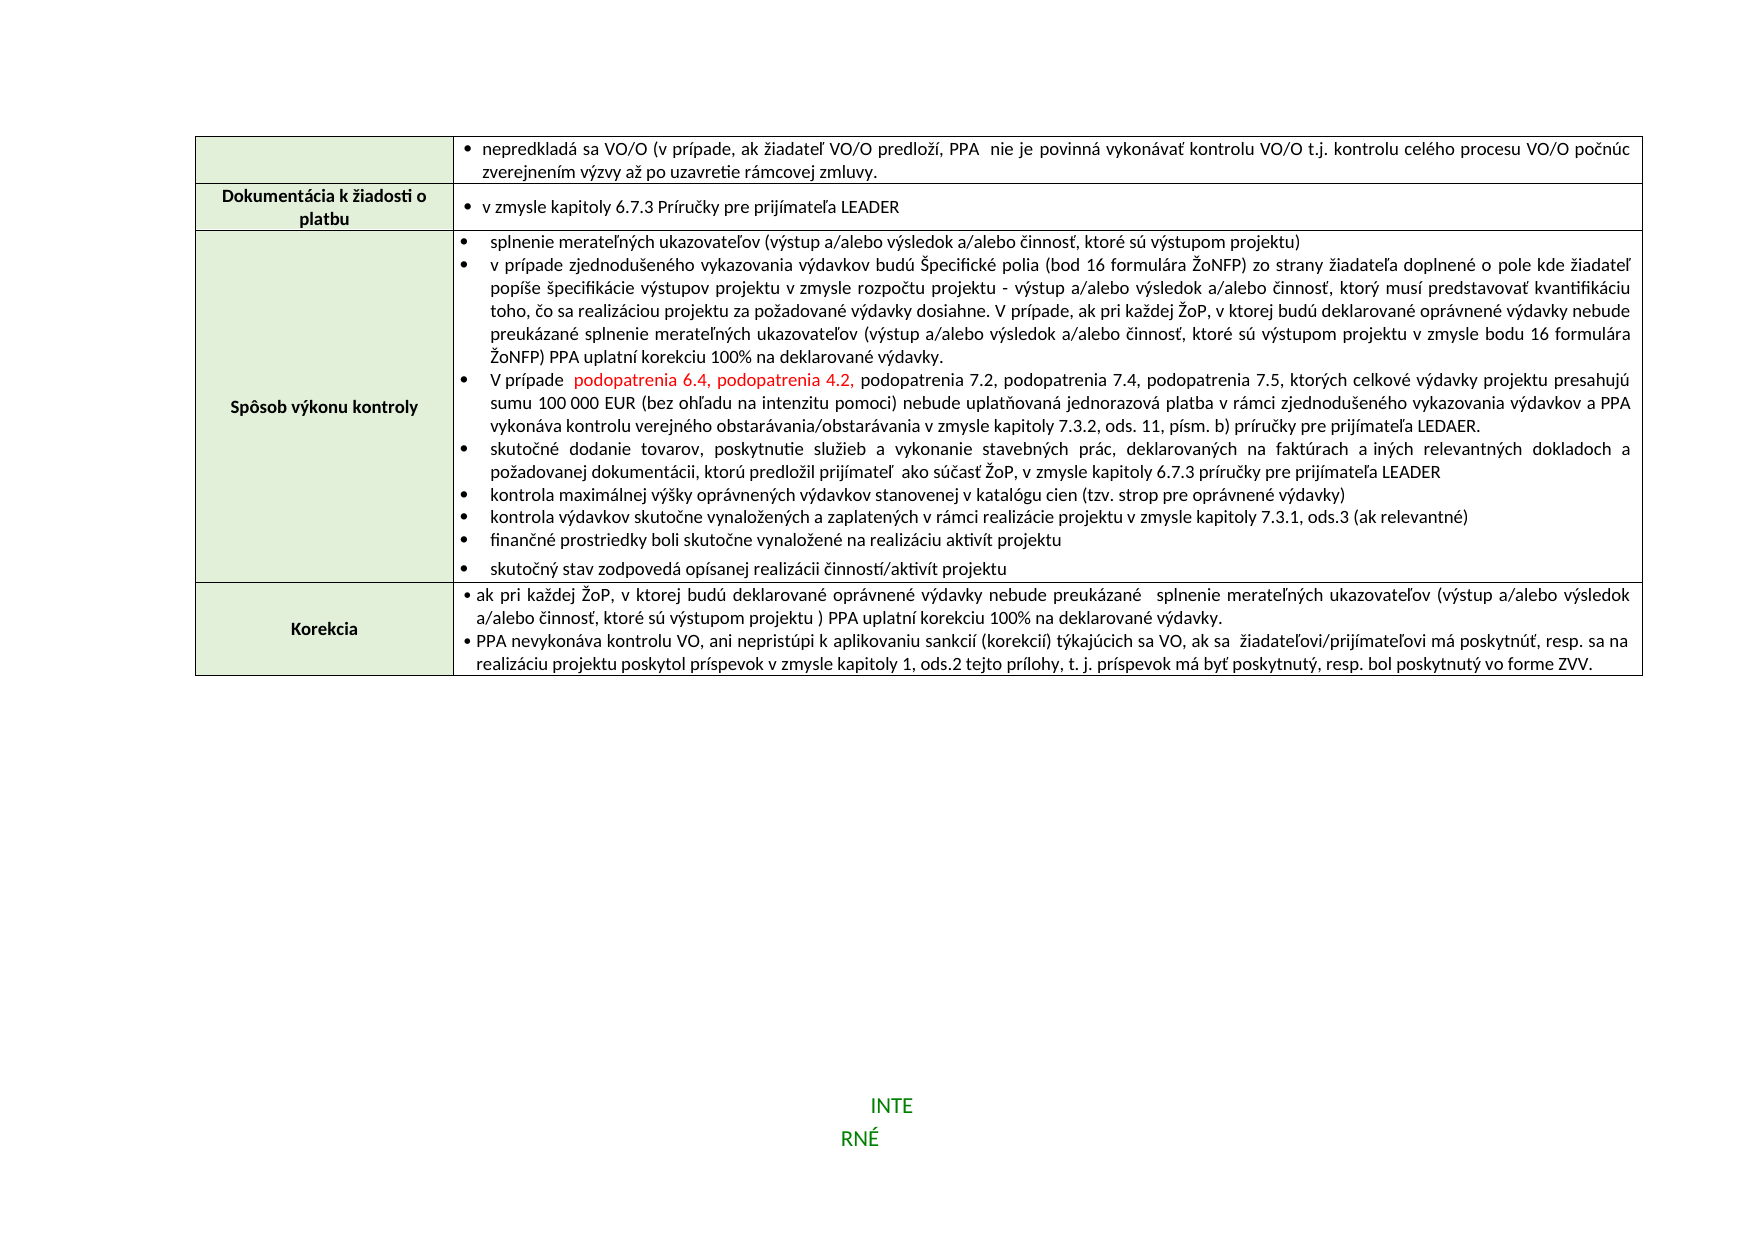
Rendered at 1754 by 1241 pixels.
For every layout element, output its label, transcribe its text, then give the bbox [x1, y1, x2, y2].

table_cell Spôsob výkonu kontroly [196, 231, 453, 582]
table_cell Dokumentácia k žiadosti o platbu [196, 184, 453, 229]
table_cell splnenie merateľných ukazovateľov (výstup a/alebo výsledok a/alebo činnosť, ktoré sú výstupom projektu) v prípade zjednodušeného vykazovania výdavkov budú Špecifické polia (bod 16 formulára ŽoNFP) zo strany žiadateľa doplnené o pole kde žiadateľ popíše špecifikácie výstupov projektu v zmysle rozpočtu projektu - výstup a/alebo výsledok a/alebo činnosť, ktorý musí predstavovať kvantifikáciu toho, čo sa realizáciou projektu za požadované výdavky dosiahne. V prípade, ak pri každej ŽoP, v ktorej budú deklarované oprávnené výdavky nebude preukázané splnenie merateľných ukazovateľov (výstup a/alebo výsledok a/alebo činnosť, ktoré sú výstupom projektu v zmysle bodu 16 formulára ŽoNFP) PPA uplatní korekciu 100% na deklarované výdavky. V prípade podopatrenia 6.4, podopatrenia 4.2, podopatrenia 7.2, podopatrenia 7.4, podopatrenia 7.5, ktorých celkové výdavky projektu presahujú sumu 100 000 EUR (bez ohľadu na intenzitu pomoci) nebude uplatňovaná jednorazová platba v rámci zjednodušeného vykazovania výdavkov a PPA vykonáva kontrolu verejného obstarávania/obstarávania v zmysle kapitoly 7.3.2, ods. 11, písm. b) príručky pre prijímateľa LEDAER. skutočné dodanie tovarov, poskytnutie služieb a vykonanie stavebných prác, deklarovaných na faktúrach a iných relevantných dokladoch a požadovanej dokumentácii, ktorú predložil prijímateľ ako súčasť ŽoP, v zmysle kapitoly 6.7.3 príručky pre prijímateľa LEADER kontrola maximálnej výšky oprávnených výdavkov stanovenej v katalógu cien (tzv. strop pre oprávnené výdavky) kontrola výdavkov skutočne vynaložených a zaplatených v rámci realizácie projektu v zmysle kapitoly 7.3.1, ods.3 (ak relevantné) finančné prostriedky boli skutočne vynaložené na realizáciu aktivít projektu skutočný stav zodpovedá opísanej realizácii činností/aktivít projektu [454, 231, 1642, 582]
table_cell Korekcia [196, 583, 453, 675]
table_cell v zmysle kapitoly 6.7.3 Príručky pre prijímateľa LEADER [454, 184, 1642, 229]
table_cell ak pri každej ŽoP, v ktorej budú deklarované oprávnené výdavky nebude preukázané splnenie merateľných ukazovateľov (výstup a/alebo výsledok a/alebo činnosť, ktoré sú výstupom projektu ) PPA uplatní korekciu 100% na deklarované výdavky. PPA nevykonáva kontrolu VO, ani nepristúpi k aplikovaniu sankcií (korekcií) týkajúcich sa VO, ak sa žiadateľovi/prijímateľovi má poskytnúť, resp. sa na realizáciu projektu poskytol príspevok v zmysle kapitoly 1, ods.2 tejto prílohy, t. j. príspevok má byť poskytnutý, resp. bol poskytnutý vo forme ZVV. [454, 583, 1642, 675]
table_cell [454, 137, 1642, 183]
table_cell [196, 137, 453, 183]
